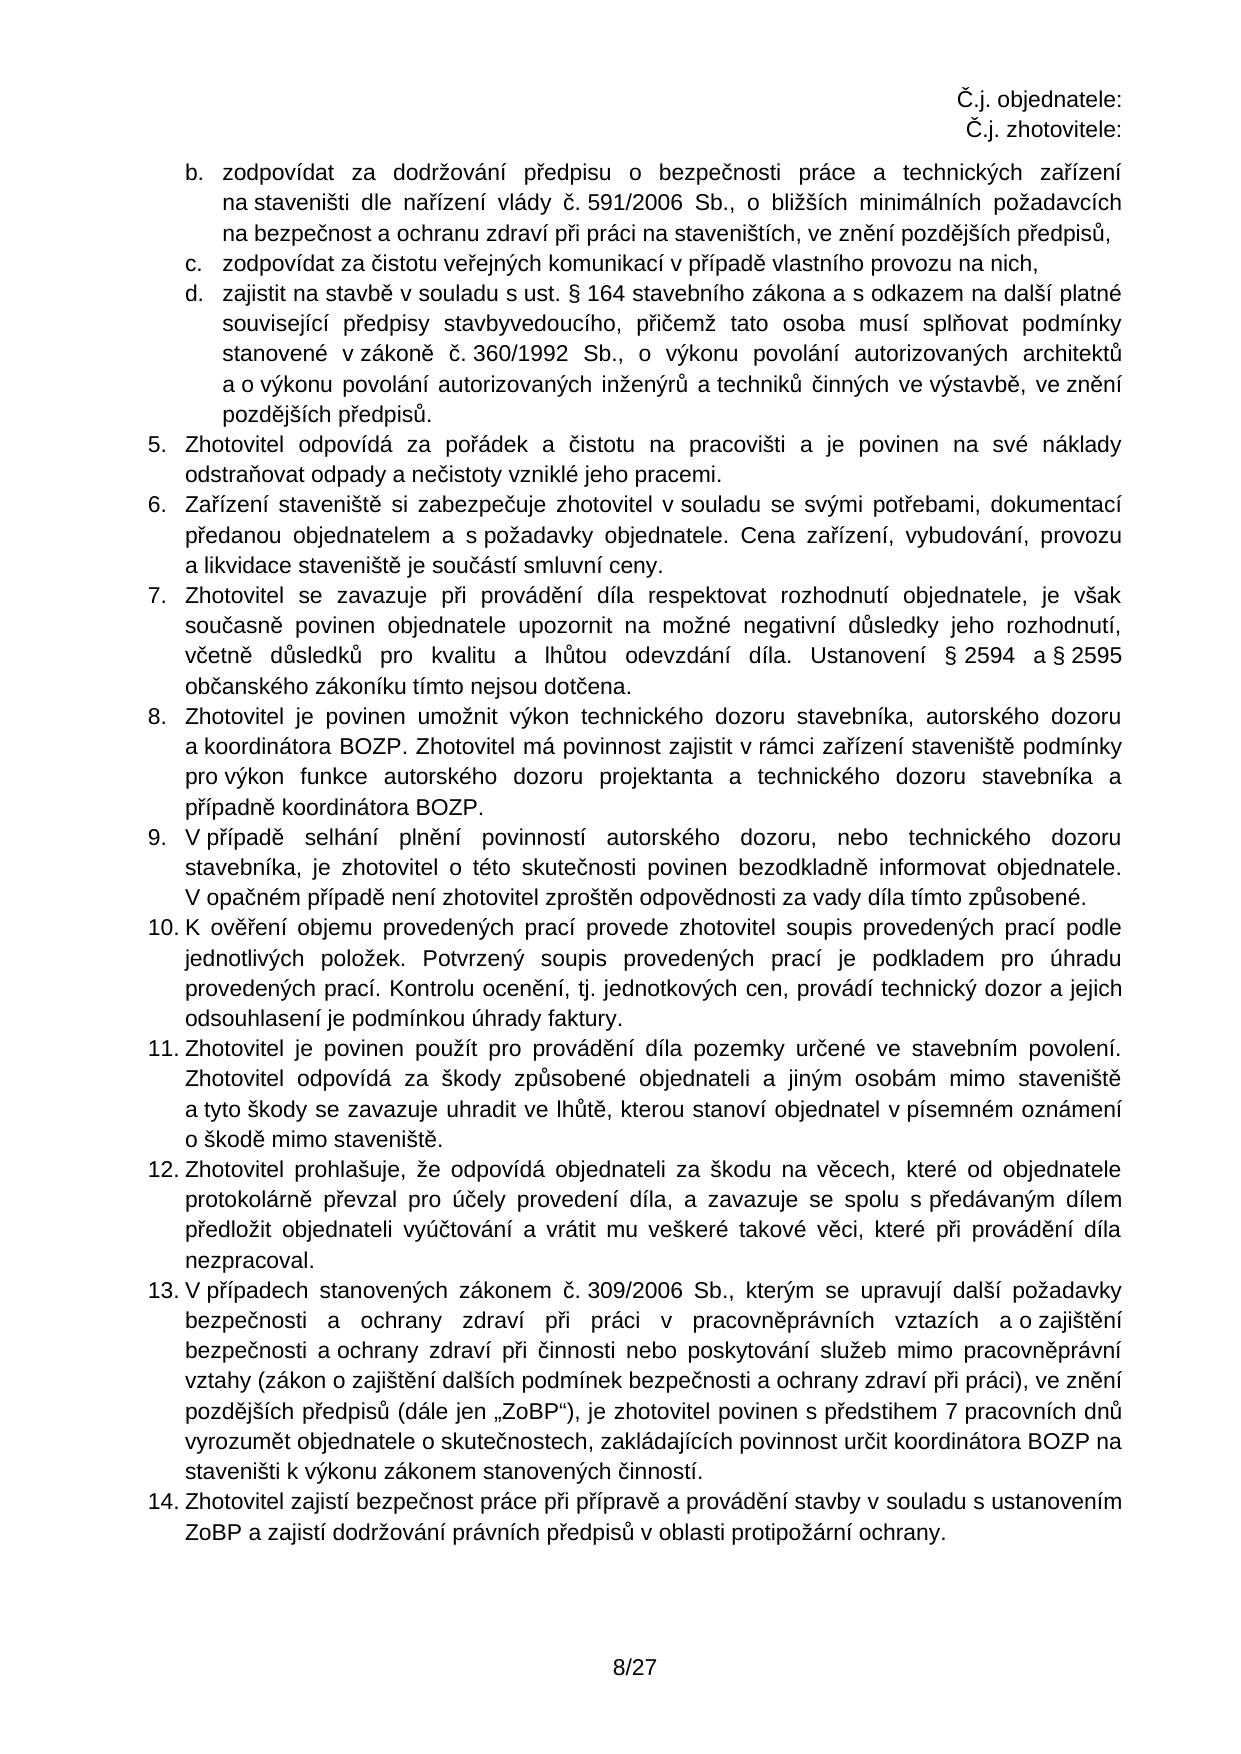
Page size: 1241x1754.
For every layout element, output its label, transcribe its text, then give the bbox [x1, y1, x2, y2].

list V případech stanovených zákonem č. 309/2006 Sb., kterým se upravují další požadavky bezpečnosti a ochrany zdraví při práci v pracovněprávních vztazích a o zajištění bezpečnosti a ochrany zdraví při činnosti nebo poskytování služeb mimo pracovněprávní vztahy (zákon o zajištění dalších podmínek bezpečnosti a ochrany zdraví při práci), ve znění pozdějších předpisů (dále jen „ZoBP“), je zhotovitel povinen s předstihem 7 pracovních dnů vyrozumět objednatele o skutečnostech, zakládajících povinnost určit koordinátora BOZP na staveništi k výkonu zákonem stanovených činností. [148, 1277, 1122, 1484]
list Zhotovitel odpovídá za pořádek a čistotu na pracovišti a je povinen na své náklady odstraňovat odpady a nečistoty vzniklé jeho pracemi. [148, 431, 1122, 488]
list Zhotovitel se zavazuje při provádění díla respektovat rozhodnutí objednatele, je však současně povinen objednatele upozornit na možné negativní důsledky jeho rozhodnutí, včetně důsledků pro kvalitu a lhůtou odevzdání díla. Ustanovení § 2594 a § 2595 občanského zákoníku tímto nejsou dotčena. [148, 582, 1122, 699]
list Zhotovitel zajistí bezpečnost práce při přípravě a provádění stavby v souladu s ustanovením ZoBP a zajistí dodržování právních předpisů v oblasti protipožární ochrany. [148, 1488, 1122, 1545]
list V případě selhání plnění povinností autorského dozoru, nebo technického dozoru stavebníka, je zhotovitel o této skutečnosti povinen bezodkladně informovat objednatele. V opačném případě není zhotovitel zproštěn odpovědnosti za vady díla tímto způsobené. [148, 824, 1122, 911]
list zajistit na stavbě v souladu s ust. § 164 stavebního zákona a s odkazem na další platné související předpisy stavbyvedoucího, přičemž tato osoba musí splňovat podmínky stanovené v zákoně č. 360/1992 Sb., o výkonu povolání autorizovaných architektů a o výkonu povolání autorizovaných inženýrů a techniků činných ve výstavbě, ve znění pozdějších předpisů. [185, 280, 1122, 427]
list zodpovídat za dodržování předpisu o bezpečnosti práce a technických zařízení na staveništi dle nařízení vlády č. 591/2006 Sb., o bližších minimálních požadavcích na bezpečnost a ochranu zdraví při práci na staveništích, ve znění pozdějších předpisů, [185, 159, 1122, 246]
list K ověření objemu provedených prací provede zhotovitel soupis provedených prací podle jednotlivých položek. Potvrzený soupis provedených prací je podkladem pro úhradu provedených prací. Kontrolu ocenění, tj. jednotkových cen, provádí technický dozor a jejich odsouhlasení je podmínkou úhrady faktury. [148, 914, 1122, 1031]
list Zhotovitel je povinen použít pro provádění díla pozemky určené ve stavebním povolení. Zhotovitel odpovídá za škody způsobené objednateli a jiným osobám mimo staveniště a tyto škody se zavazuje uhradit ve lhůtě, kterou stanoví objednatel v písemném oznámení o škodě mimo staveniště. [148, 1035, 1122, 1152]
list Zhotovitel prohlašuje, že odpovídá objednateli za škodu na věcech, které od objednatele protokolárně převzal pro účely provedení díla, a zavazuje se spolu s předávaným dílem předložit objednateli vyúčtování a vrátit mu veškeré takové věci, které při provádění díla nezpracoval. [148, 1156, 1122, 1273]
list Zhotovitel je povinen umožnit výkon technického dozoru stavebníka, autorského dozoru a koordinátora BOZP. Zhotovitel má povinnost zajistit v rámci zařízení staveniště podmínky pro výkon funkce autorského dozoru projektanta a technického dozoru stavebníka a případně koordinátora BOZP. [148, 703, 1122, 820]
list Zařízení staveniště si zabezpečuje zhotovitel v souladu se svými potřebami, dokumentací předanou objednatelem a s požadavky objednatele. Cena zařízení, vybudování, provozu a likvidace staveniště je součástí smluvní ceny. [148, 491, 1122, 578]
list zodpovídat za čistotu veřejných komunikací v případě vlastního provozu na nich, [185, 250, 1122, 276]
